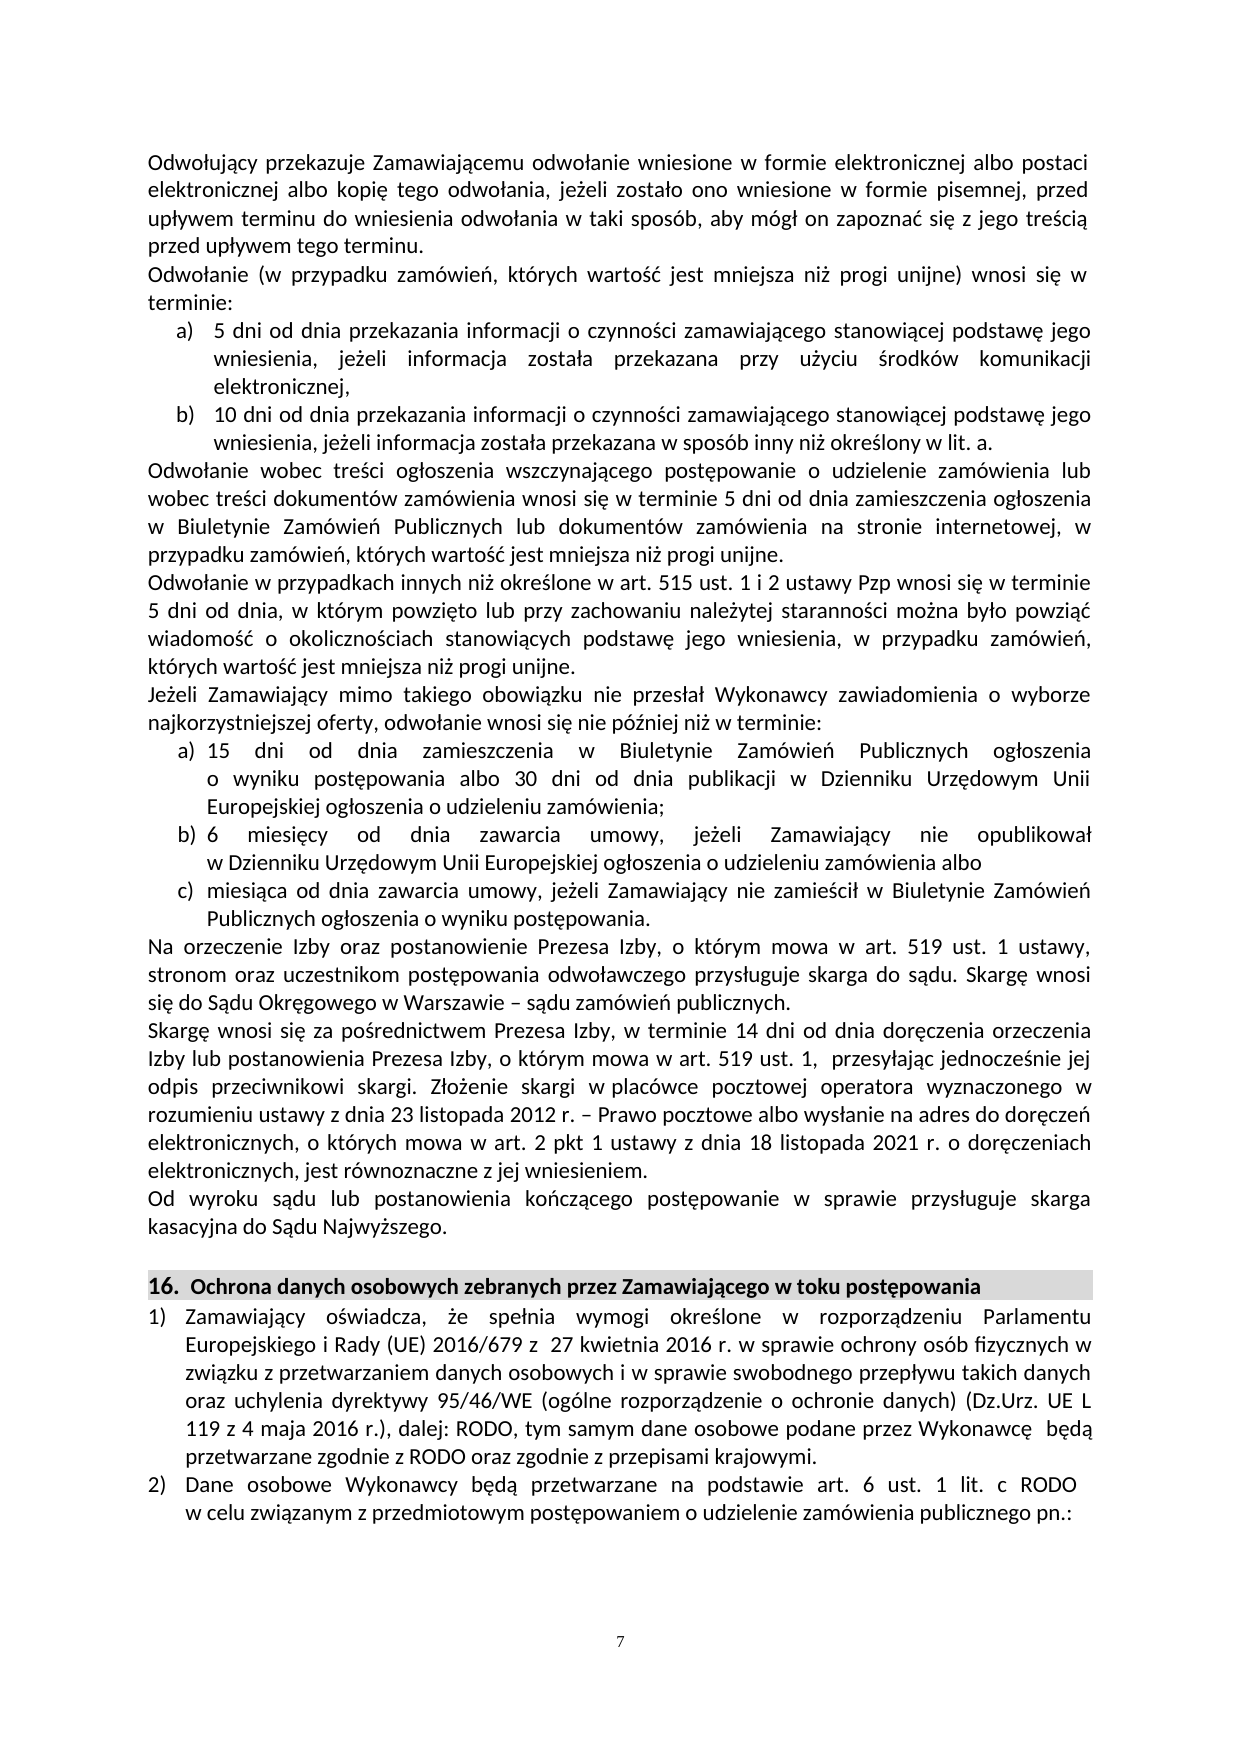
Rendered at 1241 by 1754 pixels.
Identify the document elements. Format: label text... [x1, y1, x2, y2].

list Ochrona danych osobowych zebranych przez Zamawiającego w toku postępowania [148, 1270, 1093, 1300]
list Dane osobowe Wykonawcy będą przetwarzane na podstawie art. 6 ust. 1 lit. c RODO w celu związanym z przedmiotowym postępowaniem o udzielenie zamówienia publicznego pn.: [148, 1470, 1093, 1526]
list 5 dni od dnia przekazania informacji o czynności zamawiającego stanowiącej podstawę jego wniesienia, jeżeli informacja została przekazana przy użyciu środków komunikacji elektronicznej, [176, 316, 1093, 400]
text Od wyroku sądu lub postanowienia kończącego postępowanie w sprawie przysługuje skarga kasacyjna do Sądu Najwyższego. [148, 1184, 1093, 1240]
list 15 dni od dnia zamieszczenia w Biuletynie Zamówień Publicznych ogłoszenia o wyniku postępowania albo 30 dni od dnia publikacji w Dzienniku Urzędowym Unii Europejskiej ogłoszenia o udzieleniu zamówienia; [177, 736, 1093, 820]
list Zamawiający oświadcza, że spełnia wymogi określone w rozporządzeniu Parlamentu Europejskiego i Rady (UE) 2016/679 z 27 kwietnia 2016 r. w sprawie ochrony osób fizycznych w związku z przetwarzaniem danych osobowych i w sprawie swobodnego przepływu takich danych oraz uchylenia dyrektywy 95/46/WE (ogólne rozporządzenie o ochronie danych) (Dz.Urz. UE L 119 z 4 maja 2016 r.), dalej: RODO, tym samym dane osobowe podane przez Wykonawcę będą przetwarzane zgodnie z RODO oraz zgodnie z przepisami krajowymi. [148, 1302, 1093, 1470]
text Odwołanie wobec treści ogłoszenia wszczynającego postępowanie o udzielenie zamówienia lub wobec treści dokumentów zamówienia wnosi się w terminie 5 dni od dnia zamieszczenia ogłoszenia w Biuletynie Zamówień Publicznych lub dokumentów zamówienia na stronie internetowej, w przypadku zamówień, których wartość jest mniejsza niż progi unijne. [148, 456, 1093, 568]
text Odwołanie w przypadkach innych niż określone w art. 515 ust. 1 i 2 ustawy Pzp wnosi się w terminie 5 dni od dnia, w którym powzięto lub przy zachowaniu należytej staranności można było powziąć wiadomość o okolicznościach stanowiących podstawę jego wniesienia, w przypadku zamówień, których wartość jest mniejsza niż progi unijne. [148, 568, 1093, 680]
text Na orzeczenie Izby oraz postanowienie Prezesa Izby, o którym mowa w art. 519 ust. 1 ustawy, stronom oraz uczestnikom postępowania odwoławczego przysługuje skarga do sądu. Skargę wnosi się do Sądu Okręgowego w Warszawie – sądu zamówień publicznych. [148, 932, 1093, 1016]
list miesiąca od dnia zawarcia umowy, jeżeli Zamawiający nie zamieścił w Biuletynie Zamówień Publicznych ogłoszenia o wyniku postępowania. [177, 876, 1093, 932]
text Jeżeli Zamawiający mimo takiego obowiązku nie przesłał Wykonawcy zawiadomienia o wyborze najkorzystniejszej oferty, odwołanie wnosi się nie później niż w terminie: [148, 680, 1093, 736]
list 6 miesięcy od dnia zawarcia umowy, jeżeli Zamawiający nie opublikował w Dzienniku Urzędowym Unii Europejskiej ogłoszenia o udzieleniu zamówienia albo [177, 820, 1093, 876]
text Skargę wnosi się za pośrednictwem Prezesa Izby, w terminie 14 dni od dnia doręczenia orzeczenia Izby lub postanowienia Prezesa Izby, o którym mowa w art. 519 ust. 1, przesyłając jednocześnie jej odpis przeciwnikowi skargi. Złożenie skargi w placówce pocztowej operatora wyznaczonego w rozumieniu ustawy z dnia 23 listopada 2012 r. – Prawo pocztowe albo wysłanie na adres do doręczeń elektronicznych, o których mowa w art. 2 pkt 1 ustawy z dnia 18 listopada 2021 r. o doręczeniach elektronicznych, jest równoznaczne z jej wniesieniem. [148, 1016, 1093, 1184]
text Odwołanie (w przypadku zamówień, których wartość jest mniejsza niż progi unijne) wnosi się w terminie: [148, 260, 1090, 316]
text Odwołujący przekazuje Zamawiającemu odwołanie wniesione w formie elektronicznej albo postaci elektronicznej albo kopię tego odwołania, jeżeli zostało ono wniesione w formie pisemnej, przed upływem terminu do wniesienia odwołania w taki sposób, aby mógł on zapoznać się z jego treścią przed upływem tego terminu. [148, 148, 1090, 260]
list 10 dni od dnia przekazania informacji o czynności zamawiającego stanowiącej podstawę jego wniesienia, jeżeli informacja została przekazana w sposób inny niż określony w lit. a. [176, 400, 1093, 456]
